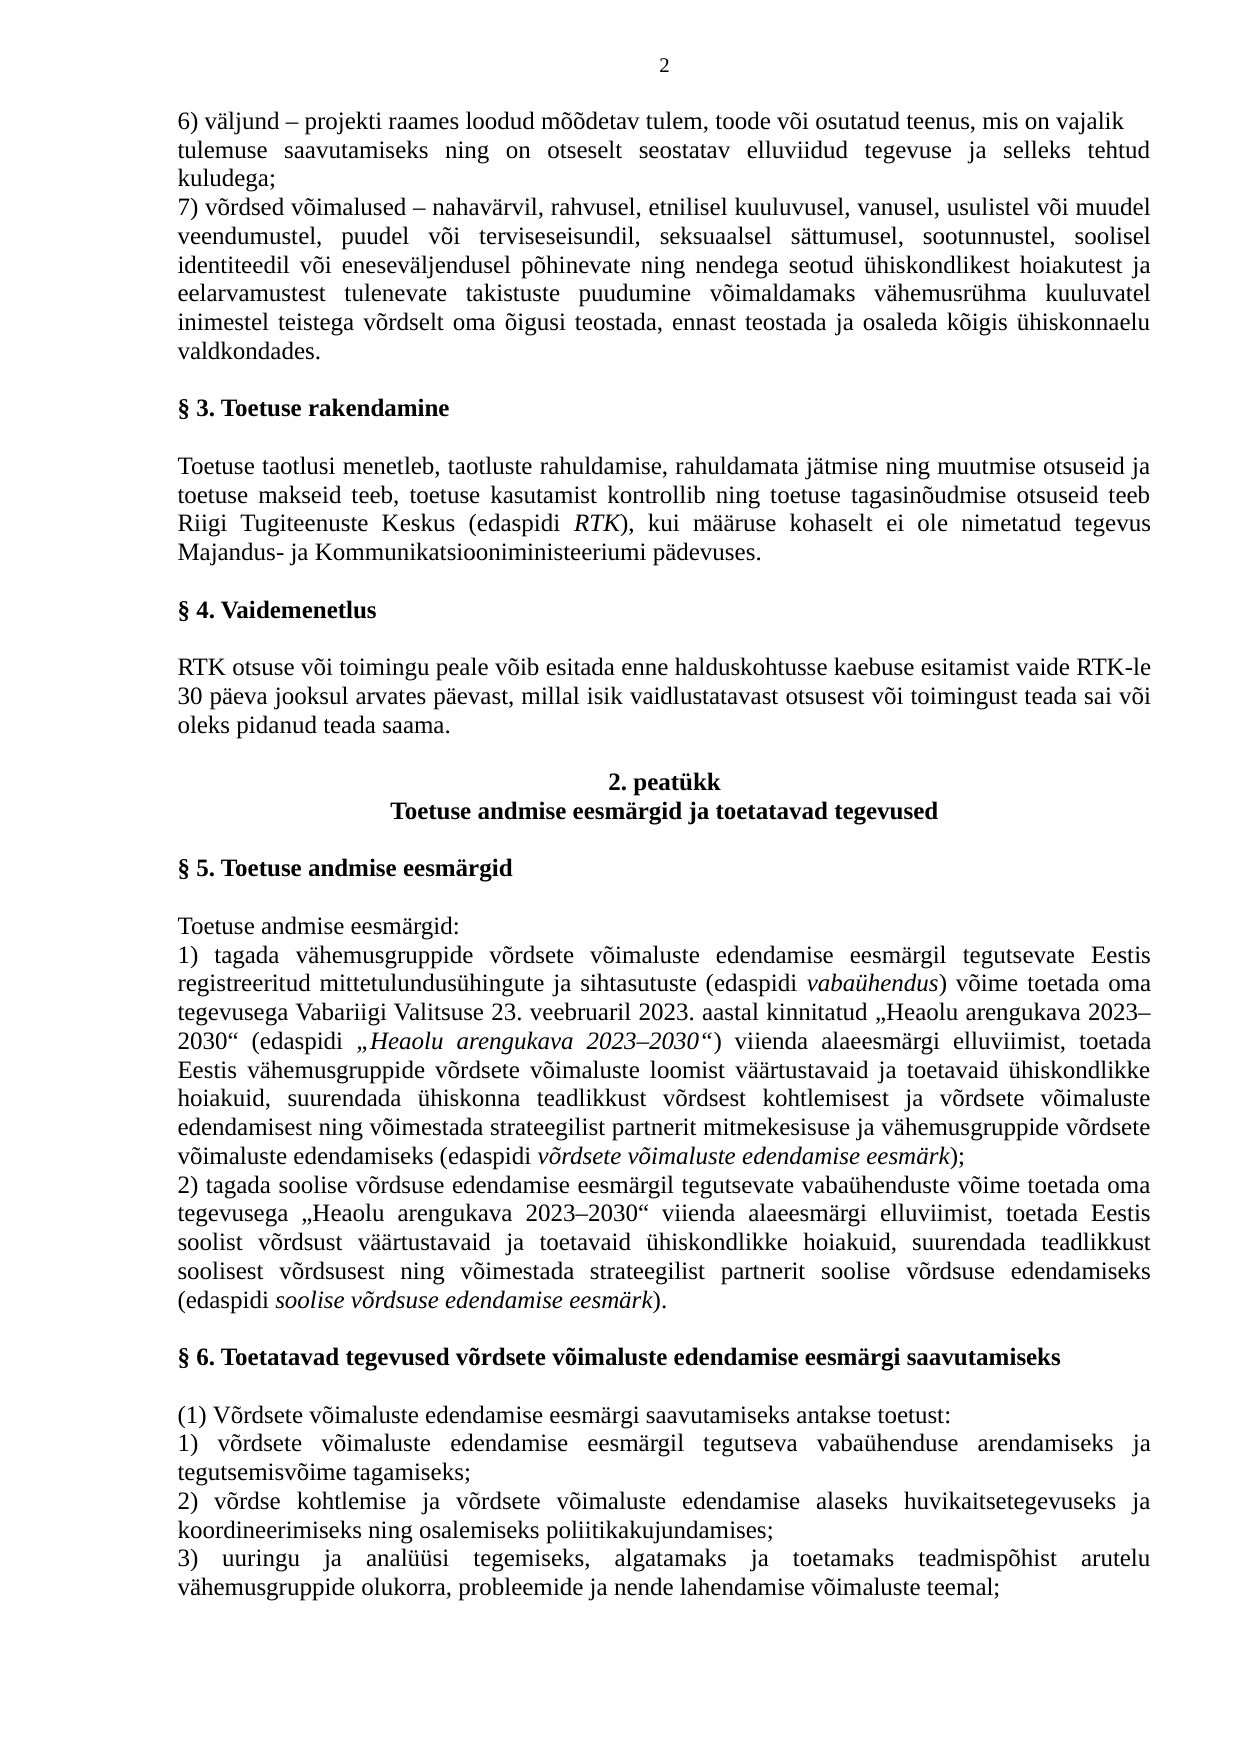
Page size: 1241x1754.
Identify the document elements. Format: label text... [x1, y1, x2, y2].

text 7) võrdsed võimalused – nahavärvil, rahvusel, etnilisel kuuluvusel, vanusel, usulistel või muudel veendumustel, puudel või terviseseisundil, seksuaalsel sättumusel, sootunnustel, soolisel identiteedil või eneseväljendusel põhinevate ning nendega seotud ühiskondlikest hoiakutest ja eelarvamustest tulenevate takistuste puudumine võimaldamaks vähemusrühma kuuluvatel inimestel teistega võrdselt oma õigusi teostada, ennast teostada ja osaleda kõigis ühiskonnaelu valdkondades. [177, 192, 1152, 365]
text 2) tagada soolise võrdsuse edendamise eesmärgil tegutsevate vabaühenduste võime toetada oma tegevusega „Heaolu arengukava 2023–2030“ viienda alaeesmärgi elluviimist, toetada Eestis soolist võrdsust väärtustavaid ja toetavaid ühiskondlikke hoiakuid, suurendada teadlikkust soolisest võrdsusest ning võimestada strateegilist partnerit soolise võrdsuse edendamiseks (edaspidi soolise võrdsuse edendamise eesmärk). [177, 1170, 1152, 1313]
text § 6. Toetatavad tegevused võrdsete võimaluste edendamise eesmärgi saavutamiseks [177, 1342, 1152, 1371]
text 1) tagada vähemusgruppide võrdsete võimaluste edendamise eesmärgil tegutsevate Eestis registreeritud mittetulundusühingute ja sihtasutuste (edaspidi vabaühendus) võime toetada oma tegevusega Vabariigi Valitsuse 23. veebruaril 2023. aastal kinnitatud „Heaolu arengukava 2023–2030“ (edaspidi „Heaolu arengukava 2023–2030“) viienda alaeesmärgi elluviimist, toetada Eestis vähemusgruppide võrdsete võimaluste loomist väärtustavaid ja toetavaid ühiskondlikke hoiakuid, suurendada ühiskonna teadlikkust võrdsest kohtlemisest ja võrdsete võimaluste edendamisest ning võimestada strateegilist partnerit mitmekesisuse ja vähemusgruppide võrdsete võimaluste edendamiseks (edaspidi võrdsete võimaluste edendamise eesmärk); [177, 940, 1152, 1170]
text tulemuse saavutamiseks ning on otseselt seostatav elluviidud tegevuse ja selleks tehtud kuludega; [177, 135, 1152, 192]
text RTK otsuse või toimingu peale võib esitada enne halduskohtusse kaebuse esitamist vaide RTK-le 30 päeva jooksul arvates päevast, millal isik vaidlustatavast otsusest või toimingust teada sai või oleks pidanud teada saama. [177, 652, 1152, 738]
text 3) uuringu ja analüüsi tegemiseks, algatamaks ja toetamaks teadmispõhist arutelu vähemusgruppide olukorra, probleemide ja nende lahendamise võimaluste teemal; [177, 1543, 1152, 1601]
text 2) võrdse kohtlemise ja võrdsete võimaluste edendamise alaseks huvikaitsetegevuseks ja koordineerimiseks ning osalemiseks poliitikakujundamises; [177, 1486, 1152, 1543]
text Toetuse andmise eesmärgid ja toetatavad tegevused [177, 796, 1152, 825]
text 2. peatükk [177, 767, 1152, 796]
text (1) Võrdsete võimaluste edendamise eesmärgi saavutamiseks antakse toetust: [177, 1400, 1152, 1428]
text § 3. Toetuse rakendamine [177, 393, 1152, 422]
text Toetuse andmise eesmärgid: [177, 911, 1152, 940]
text 1) võrdsete võimaluste edendamise eesmärgil tegutseva vabaühenduse arendamiseks ja tegutsemisvõime tagamiseks; [177, 1428, 1152, 1486]
text § 5. Toetuse andmise eesmärgid [177, 853, 1152, 882]
text 6) väljund – projekti raames loodud mõõdetav tulem, toode või osutatud teenus, mis on vajalik [177, 106, 1152, 135]
text § 4. Vaidemenetlus [177, 595, 1152, 623]
text Toetuse taotlusi menetleb, taotluste rahuldamise, rahuldamata jätmise ning muutmise otsuseid ja toetuse makseid teeb, toetuse kasutamist kontrollib ning toetuse tagasinõudmise otsuseid teeb Riigi Tugiteenuste Keskus (edaspidi RTK), kui määruse kohaselt ei ole nimetatud tegevus Majandus- ja Kommunikatsiooniministeeriumi pädevuses. [177, 451, 1152, 566]
